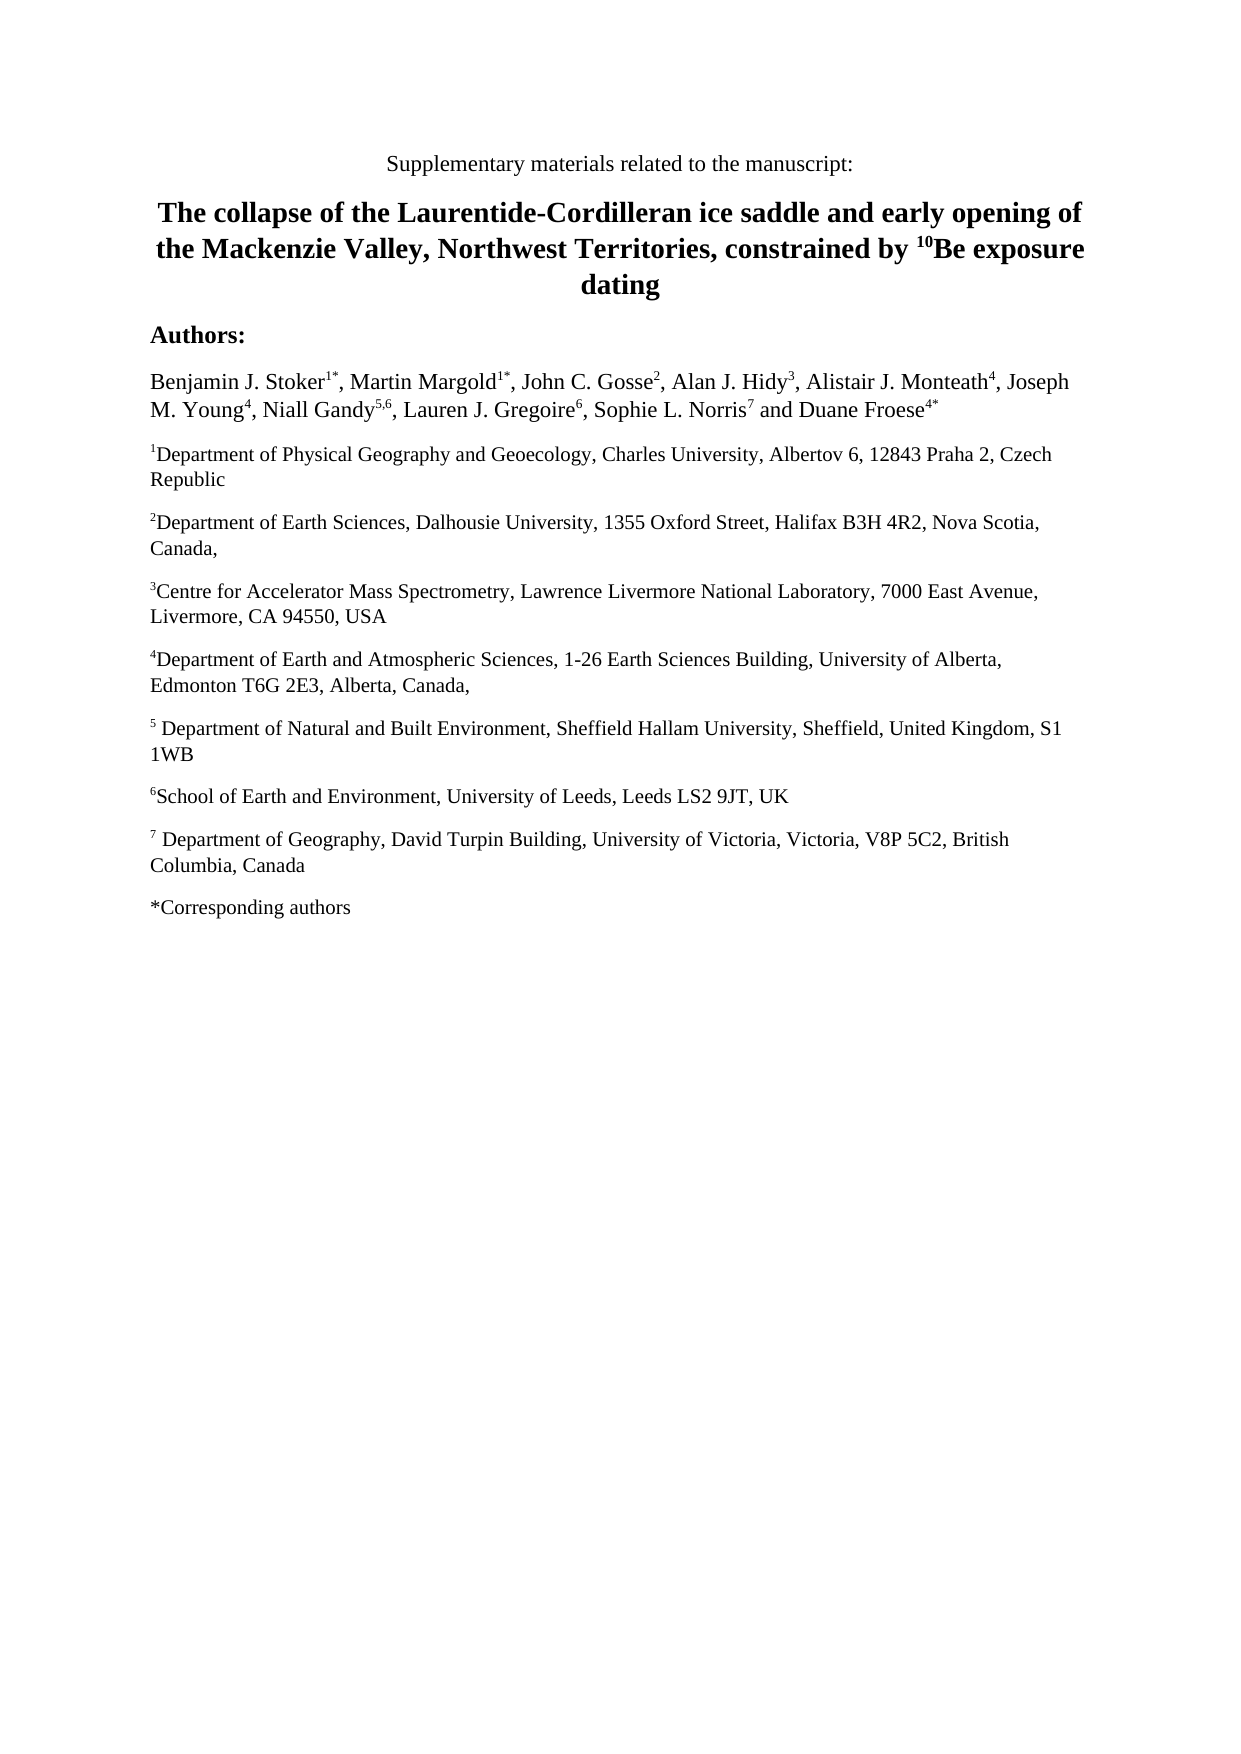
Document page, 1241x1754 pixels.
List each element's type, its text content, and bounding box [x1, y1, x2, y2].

text The collapse of the Laurentide-Cordilleran ice saddle and early opening of the Mackenzie Valley, Northwest Territories, constrained by 10Be exposure dating [150, 195, 1090, 301]
text Supplementary materials related to the manuscript: [150, 150, 1090, 176]
text 4Department of Earth and Atmospheric Sciences, 1-26 Earth Sciences Building, University of Alberta, Edmonton T6G 2E3, Alberta, Canada, [150, 647, 1090, 697]
text 5 Department of Natural and Built Environment, Sheffield Hallam University, Sheffield, United Kingdom, S1 1WB [150, 716, 1090, 766]
text Authors: [150, 320, 1090, 349]
text 3Centre for Accelerator Mass Spectrometry, Lawrence Livermore National Laboratory, 7000 East Avenue, Livermore, CA 94550, USA [150, 578, 1090, 628]
text 7 Department of Geography, David Turpin Building, University of Victoria, Victoria, V8P 5C2, British Columbia, Canada [150, 827, 1090, 877]
text 6School of Earth and Environment, University of Leeds, Leeds LS2 9JT, UK [150, 784, 1090, 808]
text 2Department of Earth Sciences, Dalhousie University, 1355 Oxford Street, Halifax B3H 4R2, Nova Scotia, Canada, [150, 510, 1090, 560]
text *Corresponding authors [150, 895, 1090, 919]
text Benjamin J. Stoker1*, Martin Margold1*, John C. Gosse2, Alan J. Hidy3, Alistair J. Monteath4, Joseph M. Young4, Niall Gandy5,6, Lauren J. Gregoire6, Sophie L. Norris7 and Duane Froese4* [150, 368, 1090, 423]
text 1Department of Physical Geography and Geoecology, Charles University, Albertov 6, 12843 Praha 2, Czech Republic [150, 441, 1090, 491]
